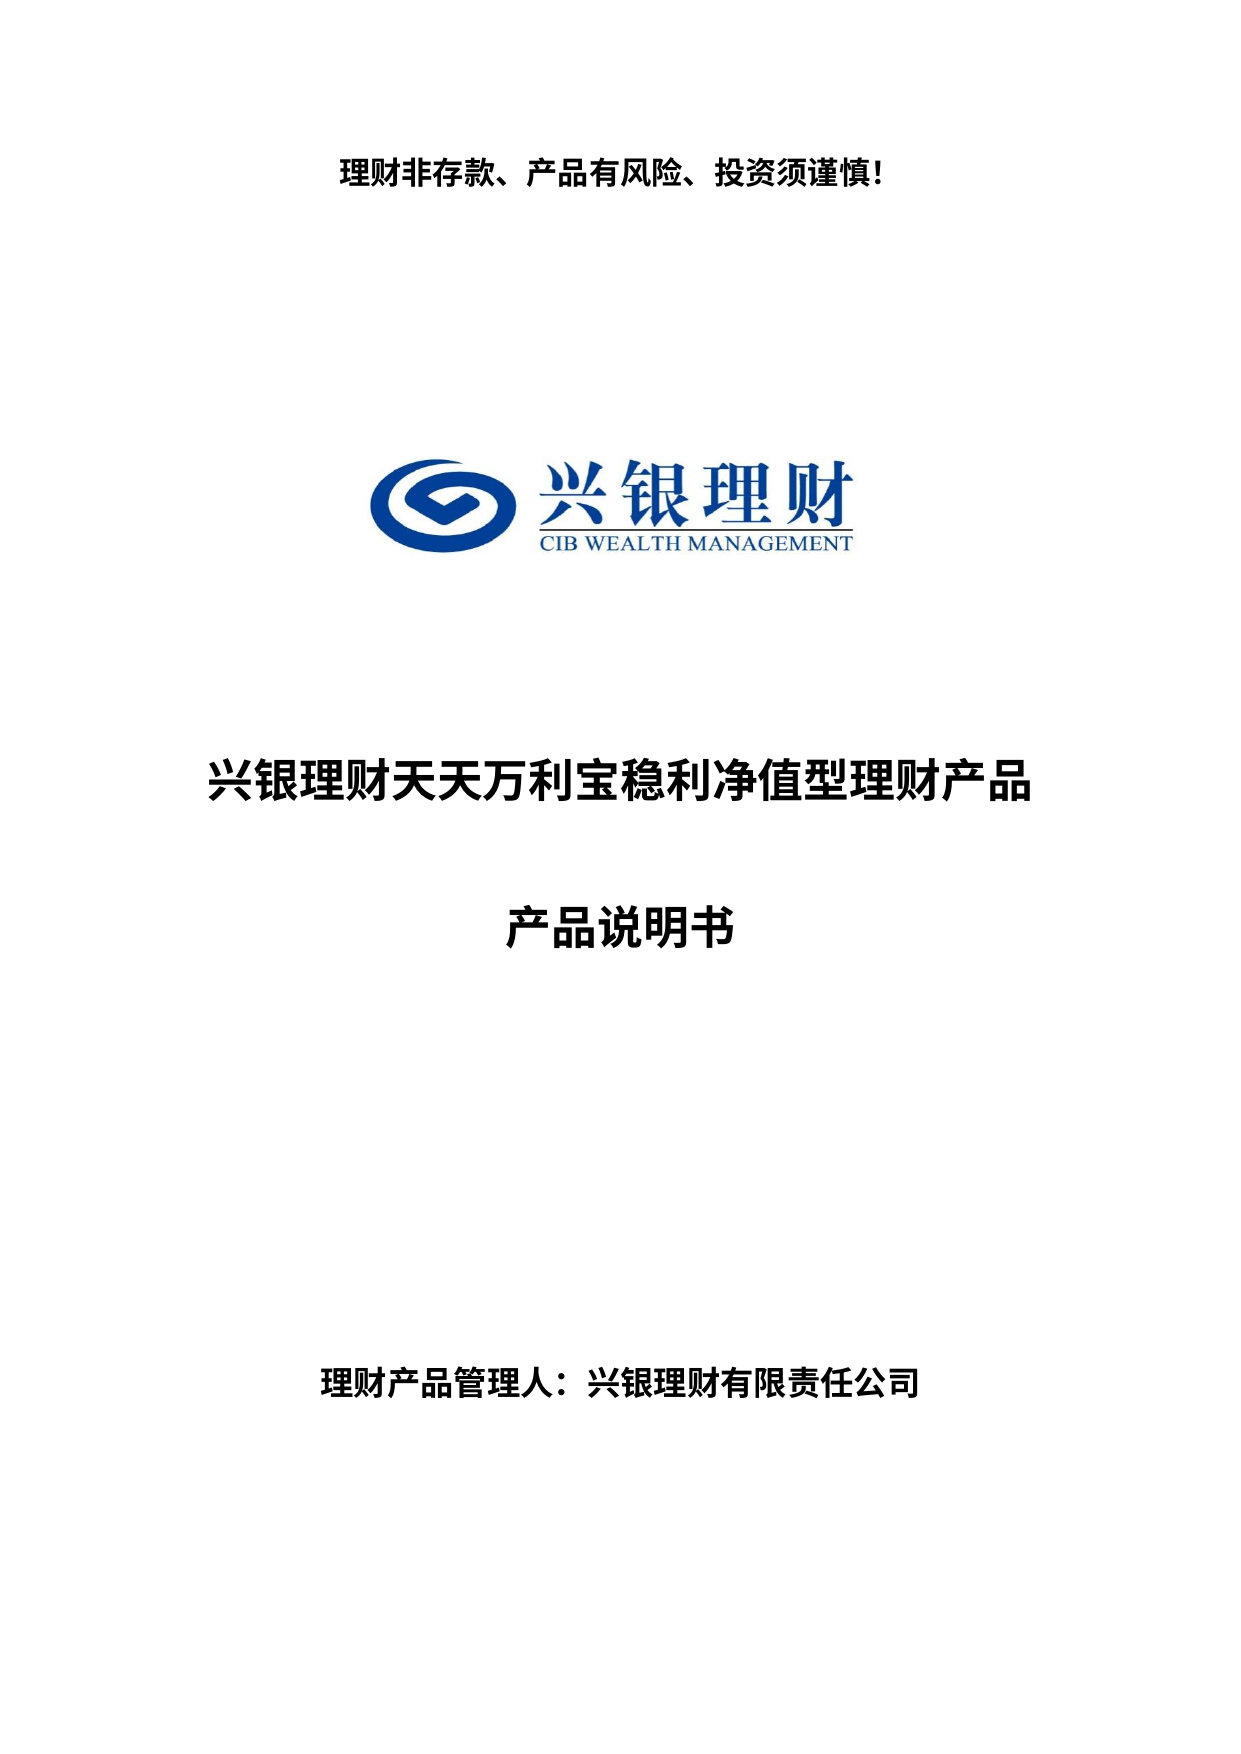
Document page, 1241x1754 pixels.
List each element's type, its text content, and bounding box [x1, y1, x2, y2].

picture [323, 401, 917, 608]
text 理财产品管理人：兴银理财有限责任公司 [187, 1348, 1053, 1413]
text 理财非存款、产品有风险、投资须谨慎！ [187, 138, 1053, 203]
text 兴银理财天天万利宝稳利净值型理财产品产品说明书 [187, 729, 1053, 973]
